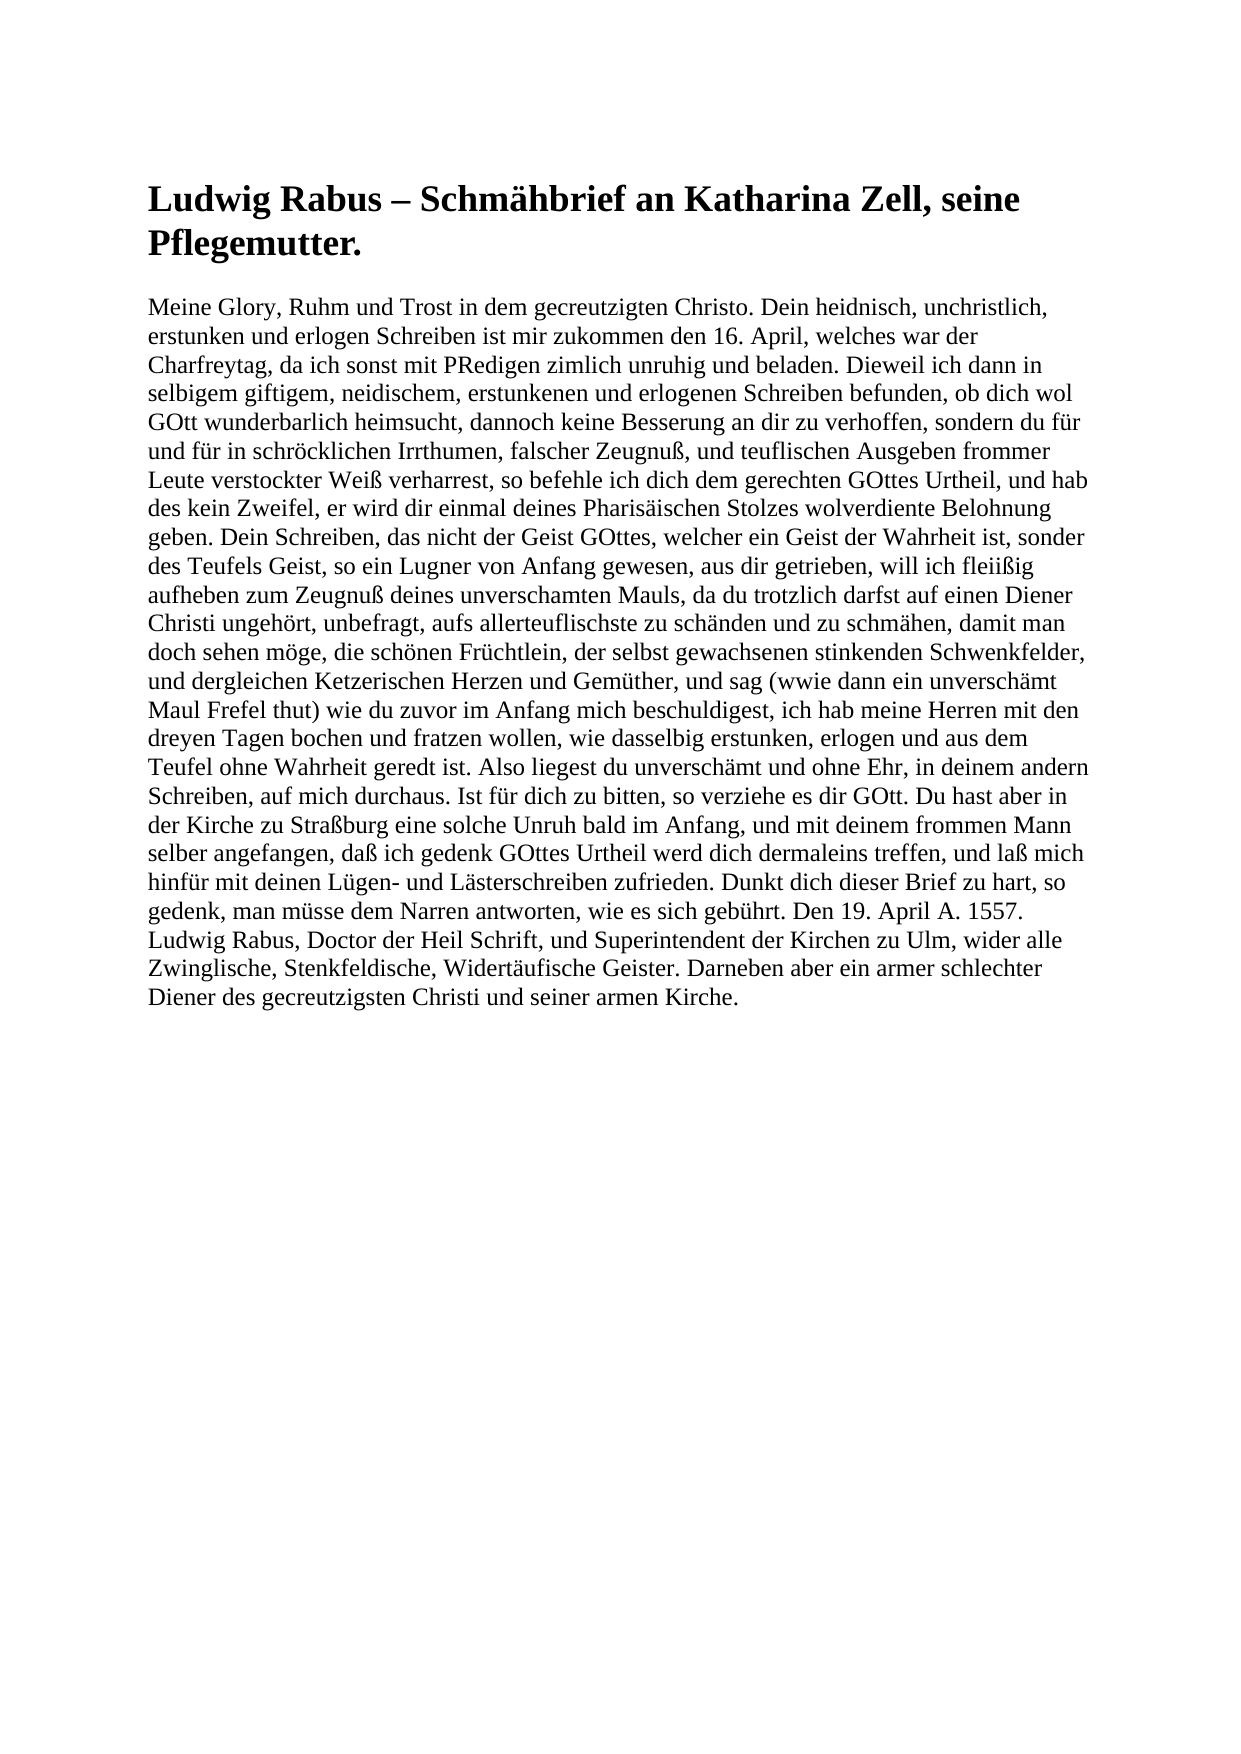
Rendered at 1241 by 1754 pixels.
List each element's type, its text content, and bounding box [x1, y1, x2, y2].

subtitle Ludwig Rabus – Schmähbrief an Katharina Zell, seine Pflegemutter. [148, 177, 1093, 263]
text Meine Glory, Ruhm und Trost in dem gecreutzigten Christo. Dein heidnisch, unchristlich, erstunken und erlogen Schreiben ist mir zukommen den 16. April, welches war der Charfreytag, da ich sonst mit PRedigen zimlich unruhig und beladen. Dieweil ich dann in selbigem giftigem, neidischem, erstunkenen und erlogenen Schreiben befunden, ob dich wol GOtt wunderbarlich heimsucht, dannoch keine Besserung an dir zu verhoffen, sondern du für und für in schröcklichen Irrthumen, falscher Zeugnuß, und teuflischen Ausgeben frommer Leute verstockter Weiß verharrest, so befehle ich dich dem gerechten GOttes Urtheil, und hab des kein Zweifel, er wird dir einmal deines Pharisäischen Stolzes wolverdiente Belohnung geben. Dein Schreiben, das nicht der Geist GOttes, welcher ein Geist der Wahrheit ist, sonder des Teufels Geist, so ein Lugner von Anfang gewesen, aus dir getrieben, will ich fleiißig aufheben zum Zeugnuß deines unverschamten Mauls, da du trotzlich darfst auf einen Diener Christi ungehört, unbefragt, aufs allerteuflischste zu schänden und zu schmähen, damit man doch sehen möge, die schönen Früchtlein, der selbst gewachsenen stinkenden Schwenkfelder, und dergleichen Ketzerischen Herzen und Gemüther, und sag (wwie dann ein unverschämt Maul Frefel thut) wie du zuvor im Anfang mich beschuldigest, ich hab meine Herren mit den dreyen Tagen bochen und fratzen wollen, wie dasselbig erstunken, erlogen und aus dem Teufel ohne Wahrheit geredt ist. Also liegest du unverschämt und ohne Ehr, in deinem andern Schreiben, auf mich durchaus. Ist für dich zu bitten, so verziehe es dir GOtt. Du hast aber in der Kirche zu Straßburg eine solche Unruh bald im Anfang, und mit deinem frommen Mann selber angefangen, daß ich gedenk GOttes Urtheil werd dich dermaleins treffen, und laß mich hinfür mit deinen Lügen- und Lästerschreiben zufrieden. Dunkt dich dieser Brief zu hart, so gedenk, man müsse dem Narren antworten, wie es sich gebührt. Den 19. April A. 1557. Ludwig Rabus, Doctor der Heil Schrift, und Superintendent der Kirchen zu Ulm, wider alle Zwinglische, Stenkfeldische, Widertäufische Geister. Darneben aber ein armer schlechter Diener des gecreutzigsten Christi und seiner armen Kirche. [148, 292, 1093, 1011]
